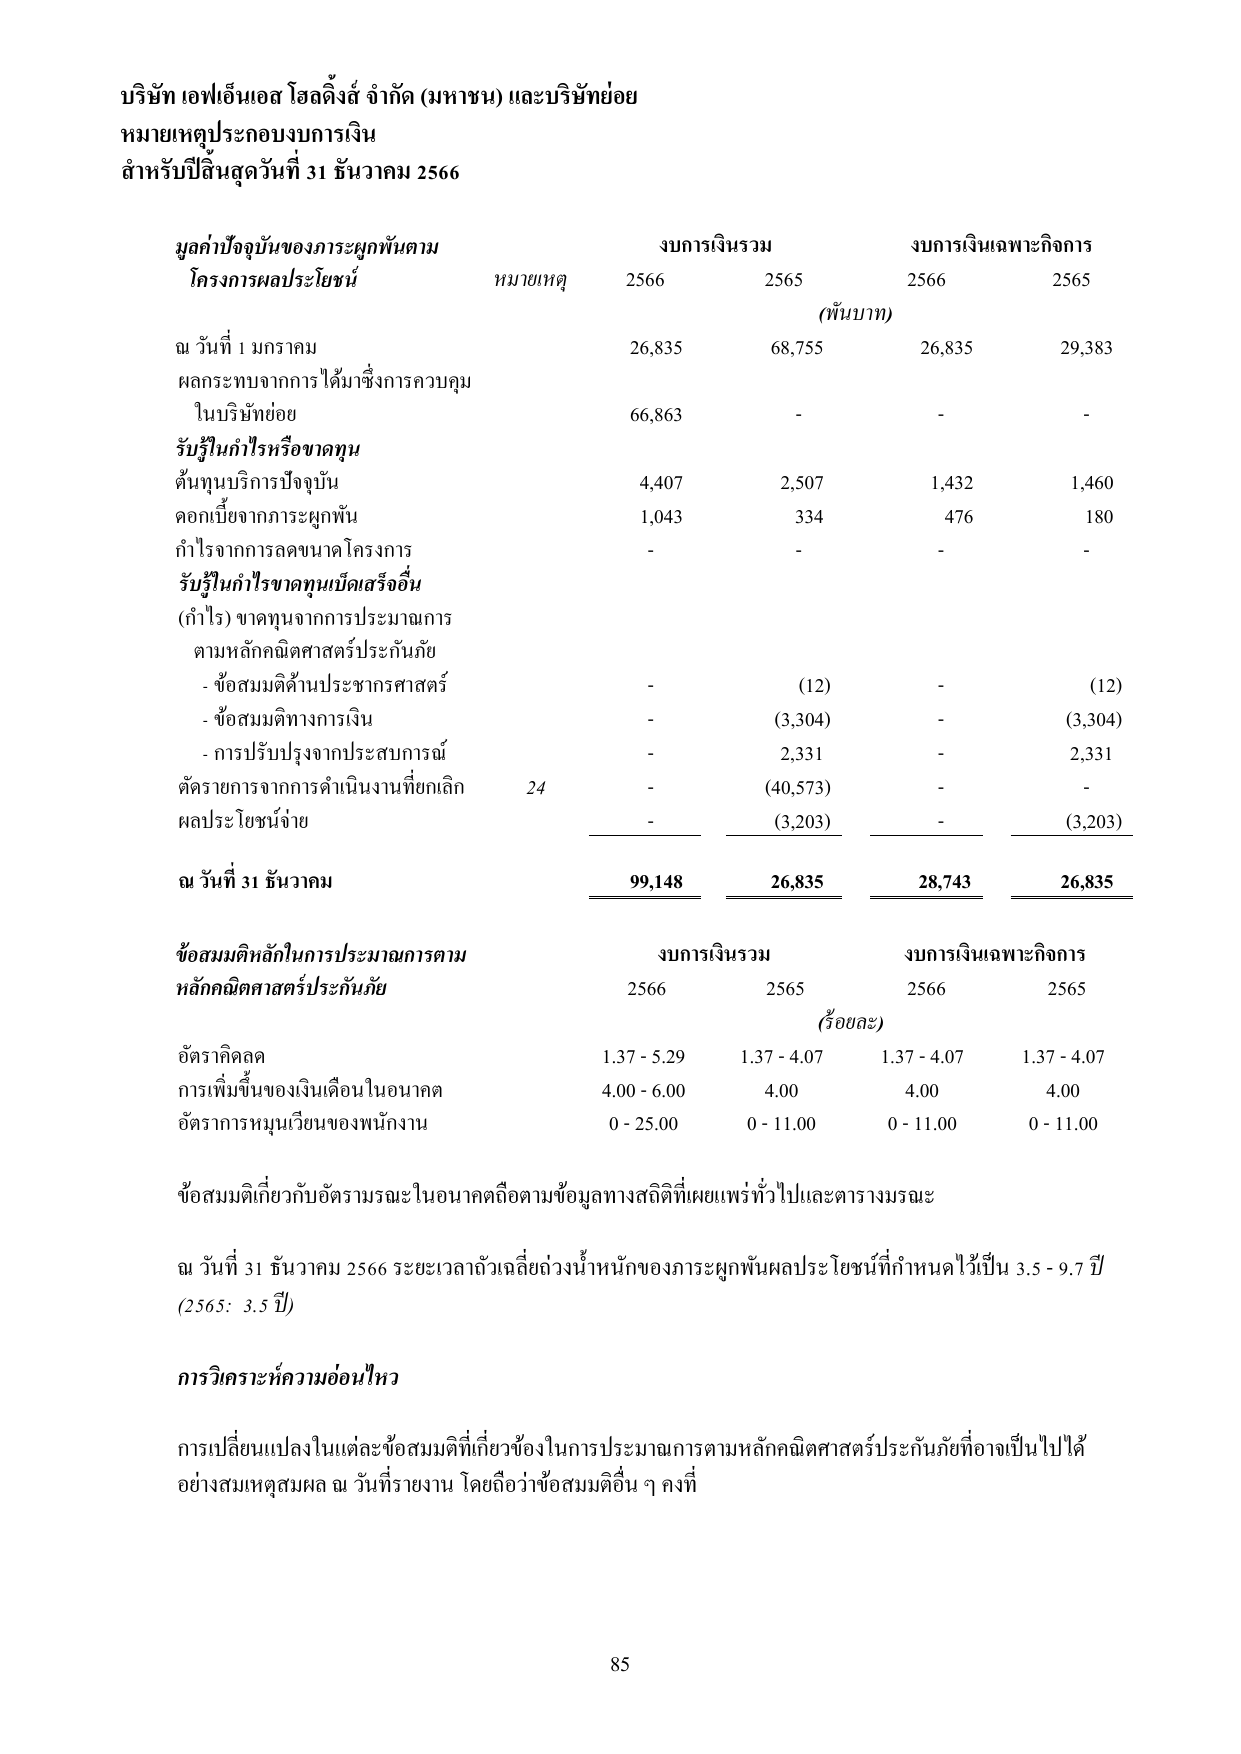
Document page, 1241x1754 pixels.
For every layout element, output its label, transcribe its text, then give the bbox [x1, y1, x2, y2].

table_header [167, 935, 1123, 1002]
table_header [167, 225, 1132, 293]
text การวิเคราะห์ความอ่อนไหว [177, 1356, 1120, 1391]
text การเปลี่ยนแปลงในแต่ละข้อสมมติที่เกี่ยวข้องในการประมาณการตามหลักคณิตศาสตร์ประกันภัยที่อาจเป็นไปได้อย่างสมเหตุสมผล ณ วันที่รายงาน โดยถือว่าข้อสมมติอื่น ๆ คงที่ [177, 1428, 1120, 1500]
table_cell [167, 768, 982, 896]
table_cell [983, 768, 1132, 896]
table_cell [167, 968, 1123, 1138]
text ข้อสมมติเกี่ยวกับอัตรามรณะในอนาคตถือตามข้อมูลทางสถิติที่เผยแพร่ทั่วไปและตารางมรณะ [177, 1174, 1120, 1211]
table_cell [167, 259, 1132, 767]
text ณ วันที่ 31 ธันวาคม 2566 ระยะเวลาถัวเฉลี่ยถ่วงน้ำหนักของภาระผูกพันผลประโยชน์ที่กำหนดไว้เป็น 3.5 - 9.7 ปี (2565: 3.5 ปี) [177, 1247, 1120, 1319]
